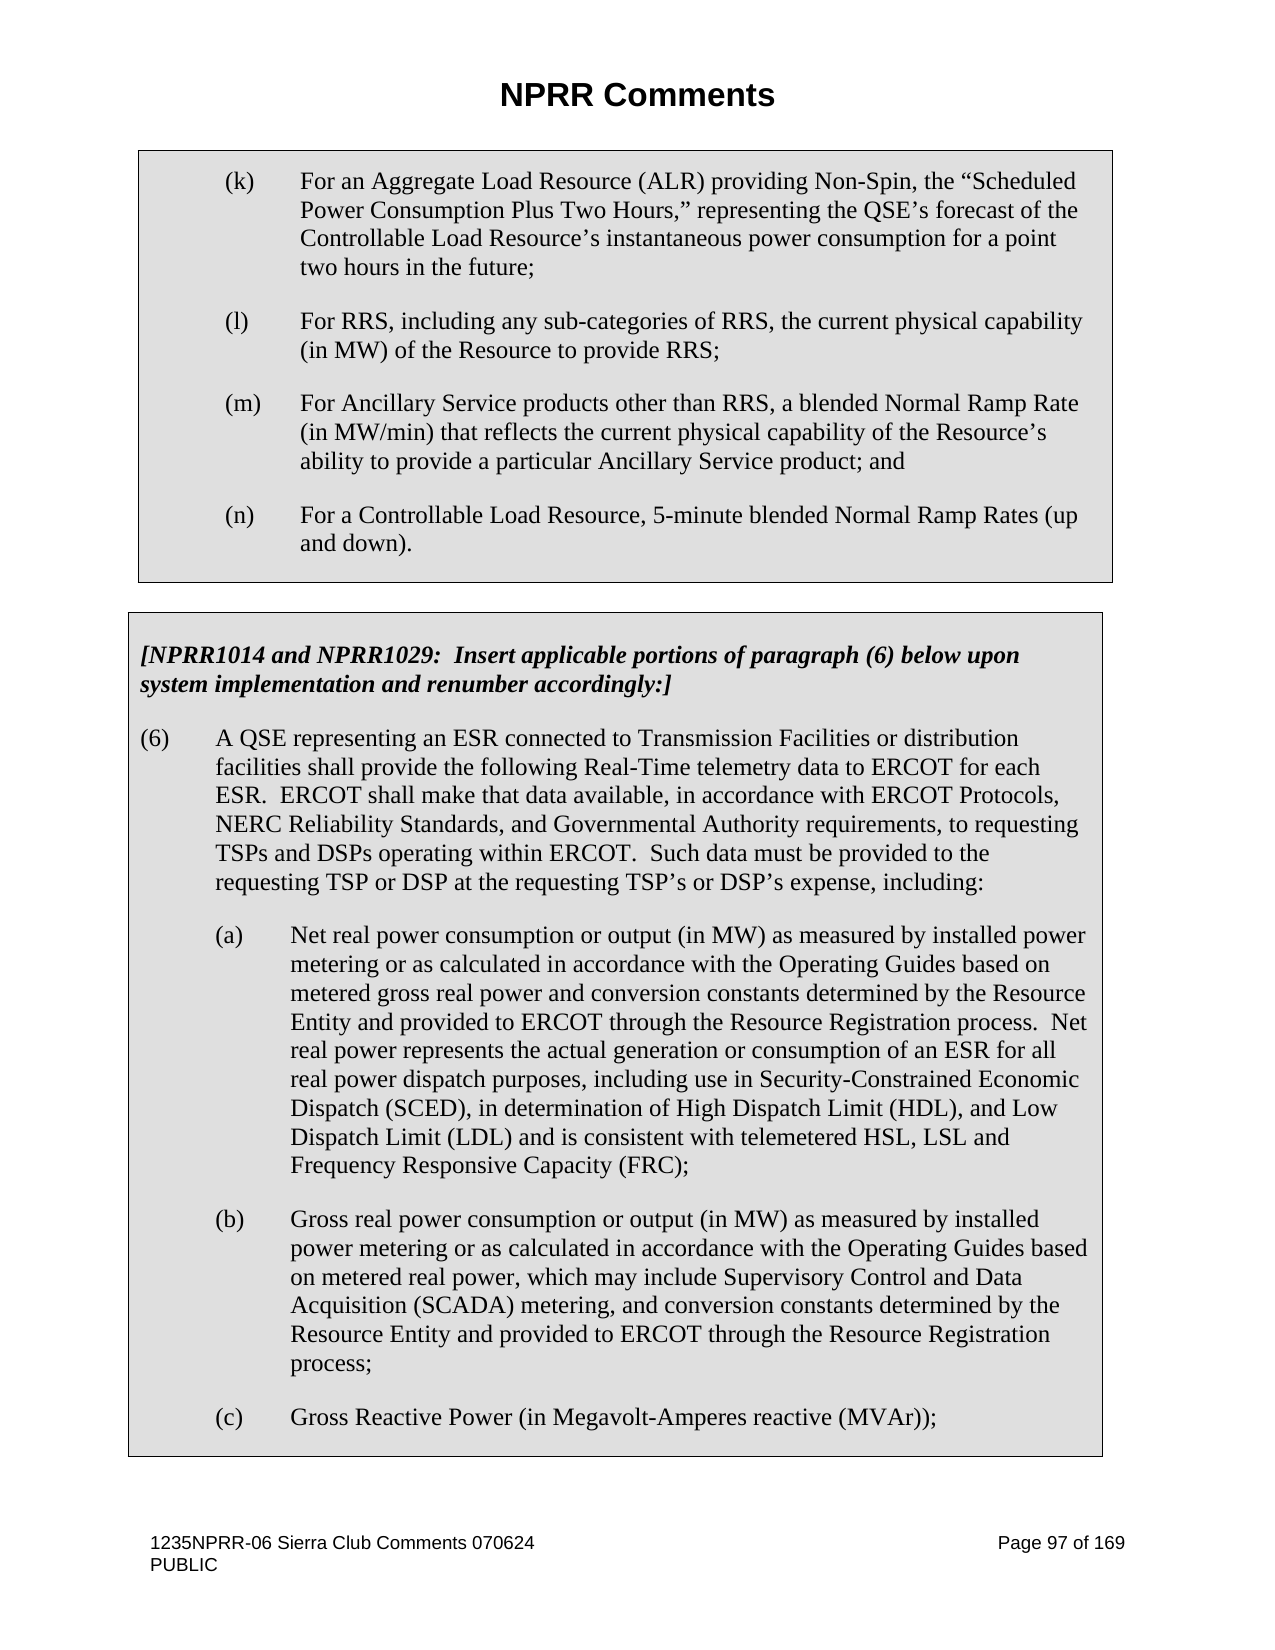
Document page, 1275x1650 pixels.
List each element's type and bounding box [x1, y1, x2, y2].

table_header [139, 151, 1112, 582]
table_header [129, 613, 1102, 1456]
